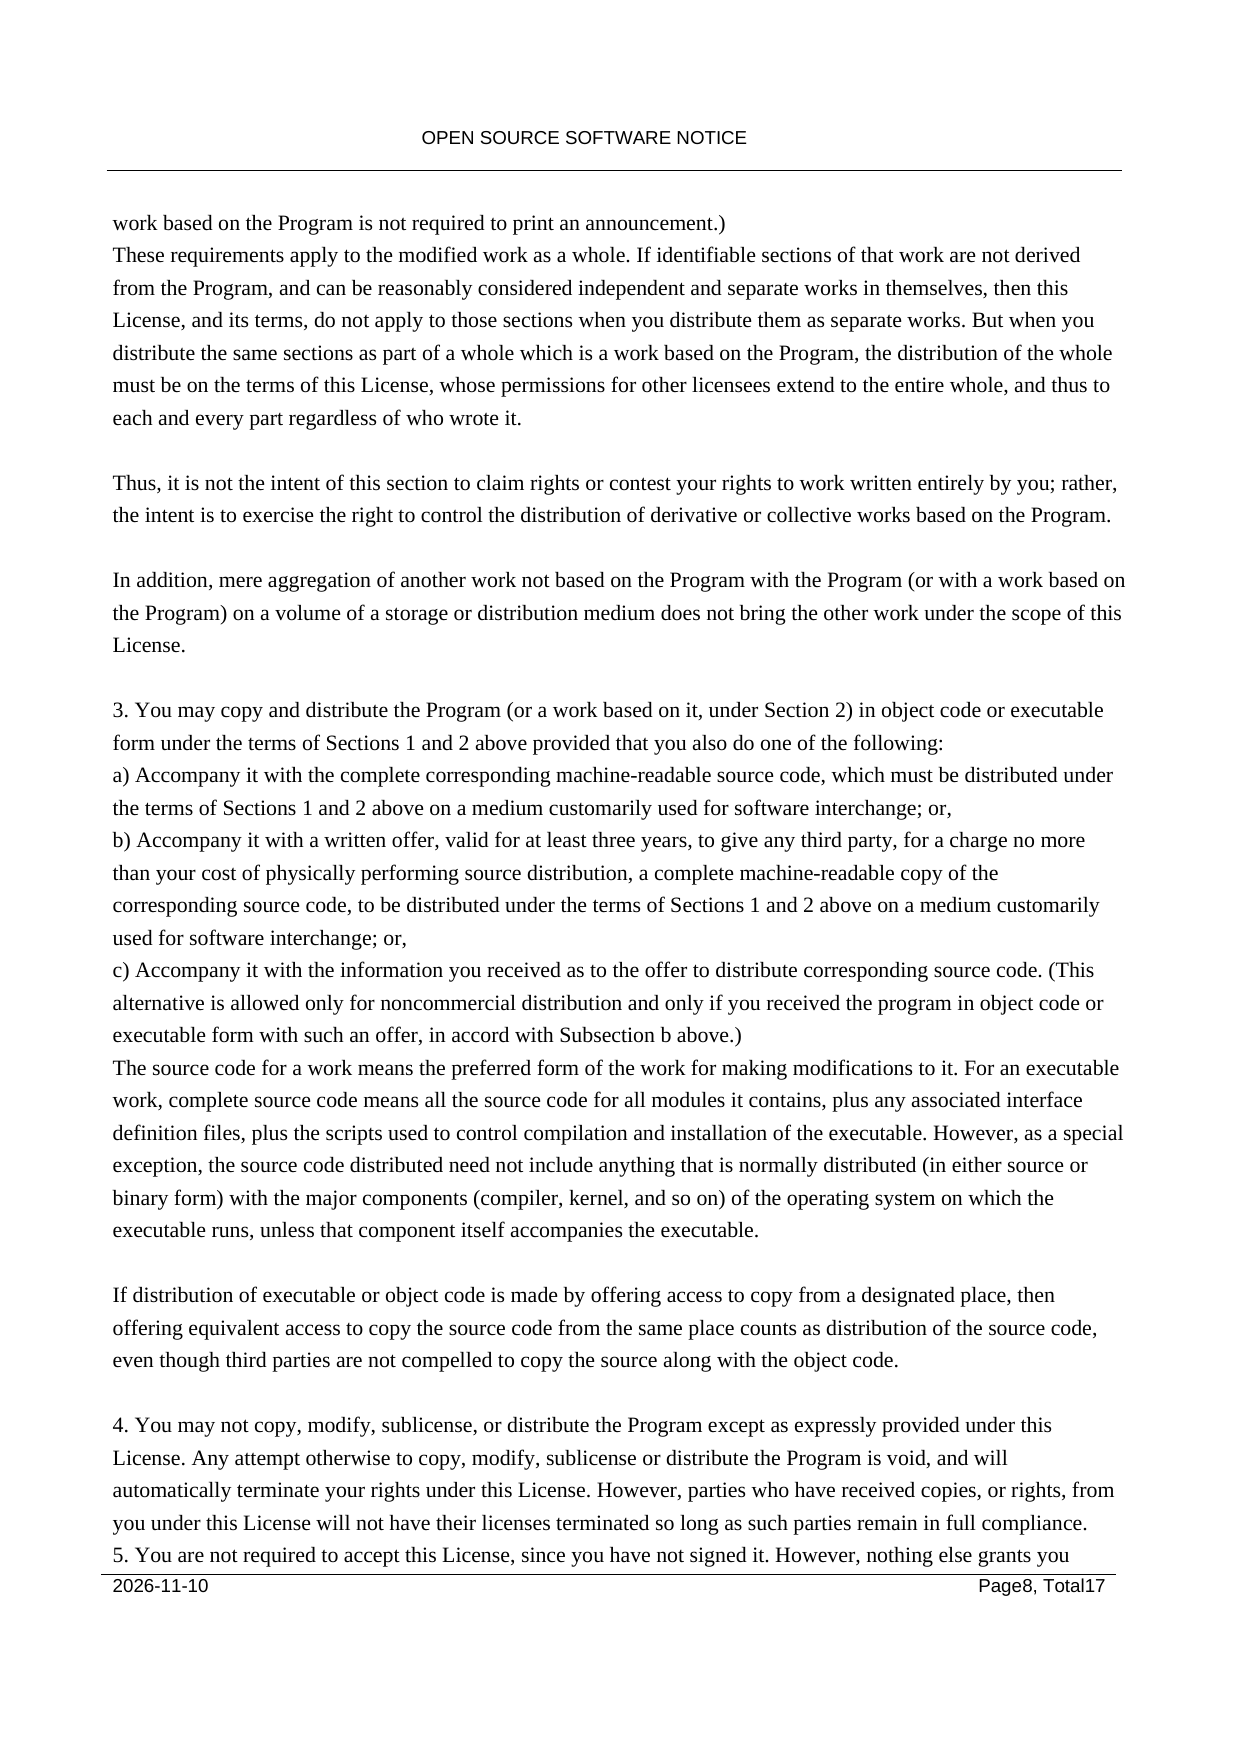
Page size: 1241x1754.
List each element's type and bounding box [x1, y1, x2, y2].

text [112, 206, 1128, 1571]
